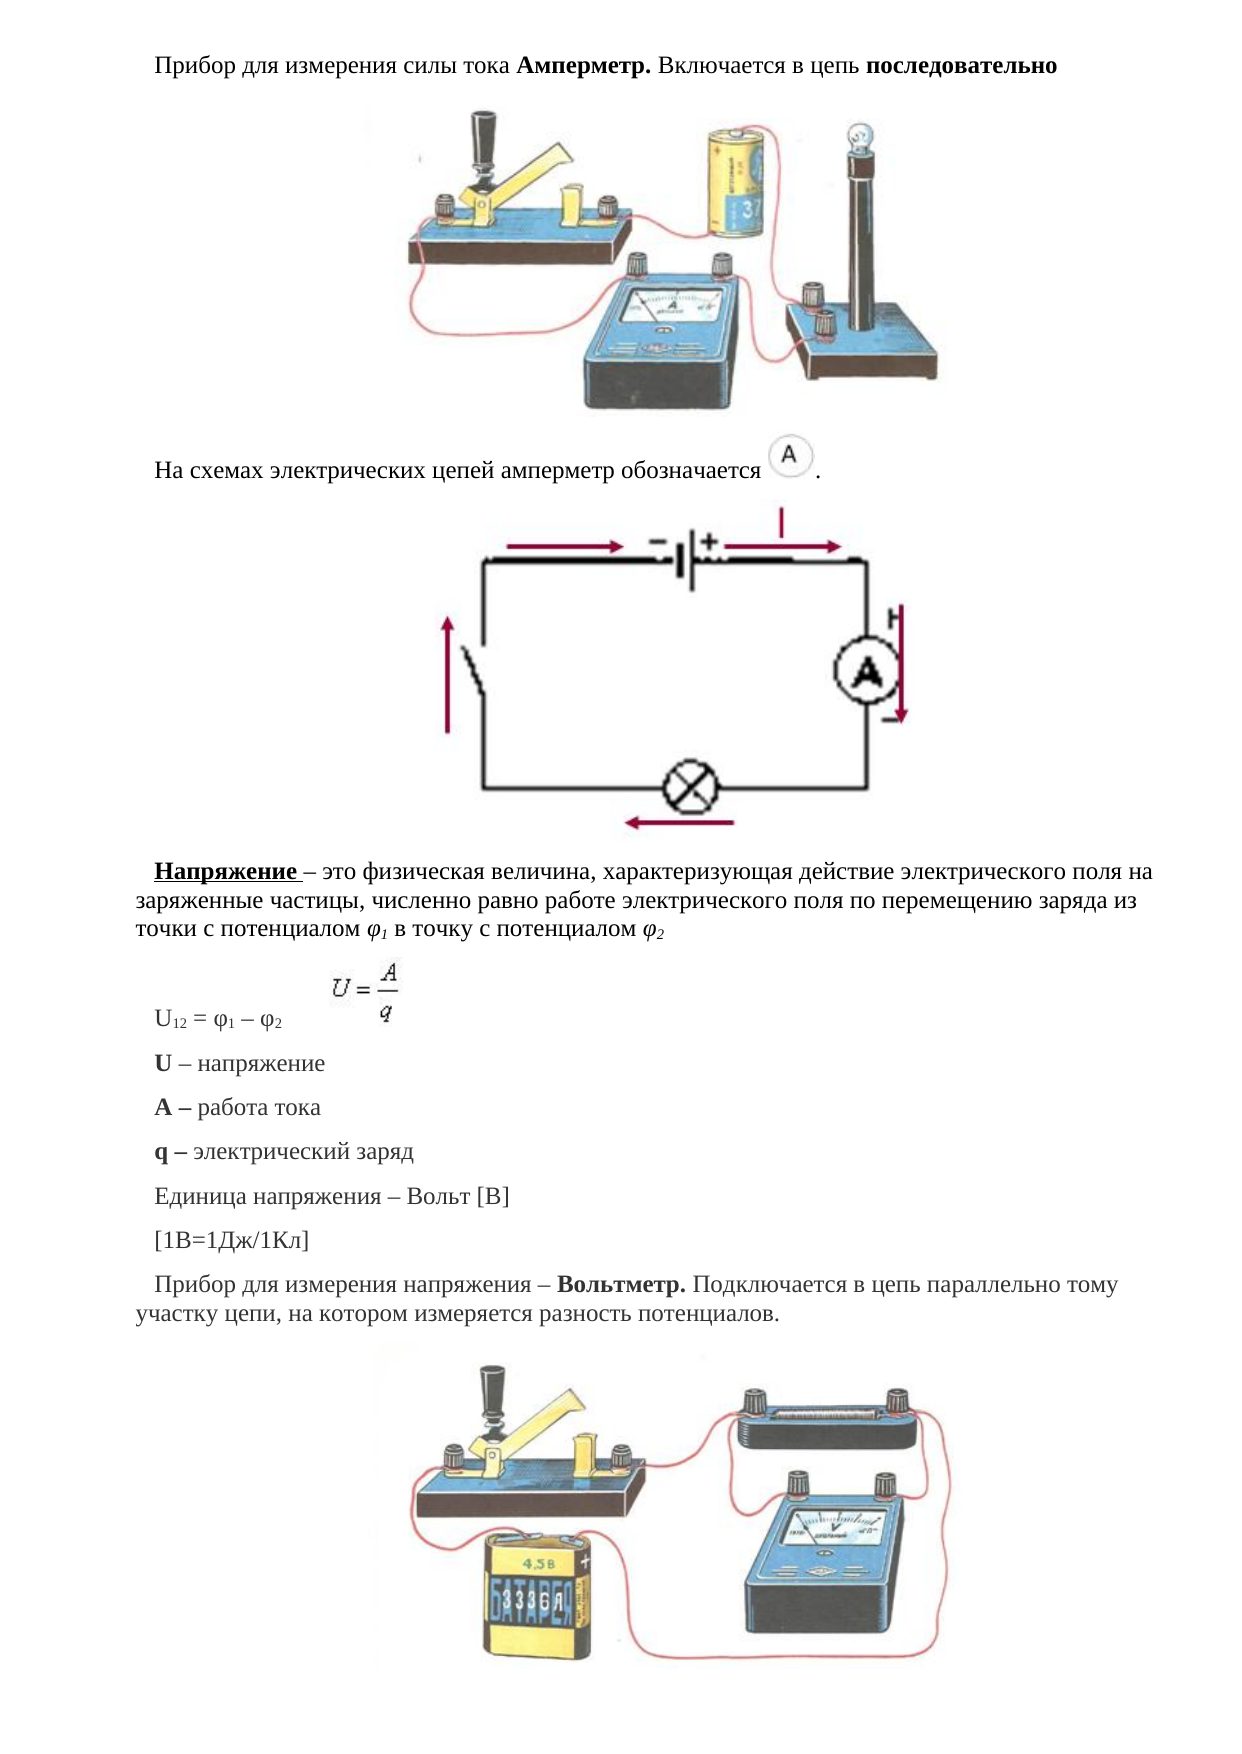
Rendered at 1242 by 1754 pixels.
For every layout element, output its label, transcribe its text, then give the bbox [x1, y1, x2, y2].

picture [411, 499, 918, 841]
text A – работа тока [135, 1092, 1194, 1121]
picture [346, 94, 983, 417]
text Прибор для измерения силы тока Амперметр. Включается в цепь последовательно [135, 50, 1194, 79]
text Прибор для измерения напряжения – Вольтметр. Подключается в цепь параллельно тому участку цепи, на котором измеряется разность потенциалов. [135, 1269, 1194, 1327]
picture [329, 957, 403, 1027]
picture [767, 431, 815, 479]
text Напряжение – это физическая величина, характеризующая действие электрического поля на заряженные частицы, численно равно работе электрического поля по перемещению заряда из точки с потенциалом φ1 в точку с потенциалом φ2 [135, 856, 1194, 942]
text Единица напряжения – Вольт [В] [135, 1181, 1194, 1209]
text [1B=1Дж/1Кл] [135, 1225, 1194, 1254]
text q – электрический заряд [135, 1136, 1194, 1165]
picture [368, 1342, 961, 1669]
text На схемах электрических цепей амперметр обозначается . [135, 432, 1194, 484]
text U – напряжение [135, 1048, 1194, 1076]
text U12 = φ1 – φ2 [135, 958, 1194, 1032]
